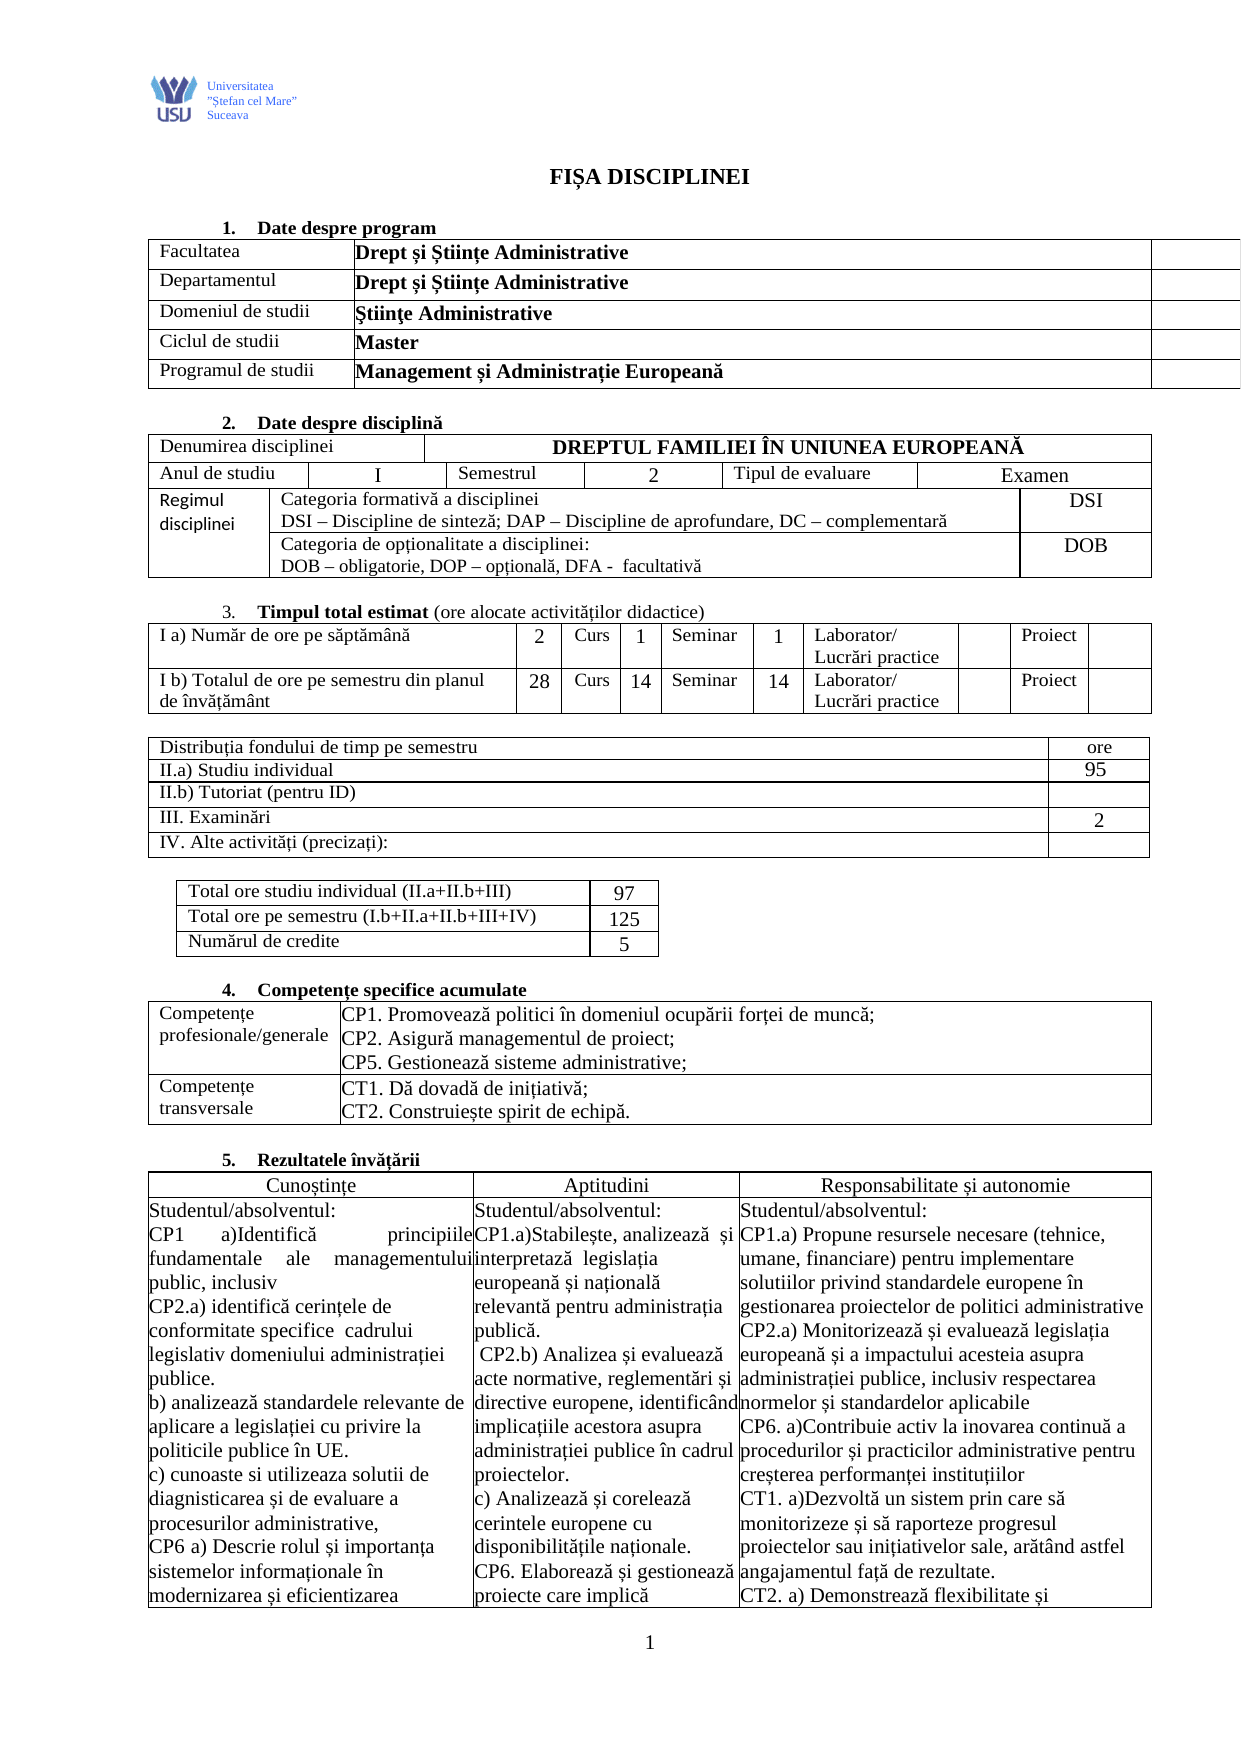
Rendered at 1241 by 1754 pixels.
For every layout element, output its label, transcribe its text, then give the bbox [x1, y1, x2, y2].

table_cell [1049, 833, 1149, 857]
list Timpul total estimat (ore alocate activităților didactice) [222, 601, 1152, 622]
table_cell Drept și Științe Administrative [355, 270, 1151, 300]
table_cell Examen [918, 463, 1151, 487]
table_cell Curs [562, 669, 620, 713]
table_cell 14 [621, 669, 661, 713]
table_header Competențe profesionale/generale [149, 1002, 340, 1074]
table_header Distribuția fondului de timp pe semestru [149, 738, 1048, 759]
table_header Denumirea disciplinei [149, 435, 424, 462]
table_cell Regimul disciplinei [149, 489, 269, 577]
table_header Aptitudini [474, 1173, 739, 1197]
table_cell [1089, 669, 1151, 713]
table_cell [1152, 270, 1240, 300]
picture [146, 67, 200, 126]
table_cell 28 [517, 669, 561, 713]
table_cell I [309, 463, 446, 487]
table_cell Management și Administrație Europeană [355, 360, 1151, 388]
table_header I a) Număr de ore pe săptămână [149, 624, 516, 668]
table_header [1089, 624, 1151, 668]
table_cell DSI [1021, 489, 1151, 532]
table_cell Ştiinţe Administrative [355, 301, 1151, 329]
table_header ore [1049, 738, 1149, 759]
table_cell Categoria de opționalitate a disciplinei: DOB – obligatorie, DOP – opțională, DFA - facultativă [270, 533, 1019, 577]
table_cell 125 [591, 906, 658, 931]
list Rezultatele învățării [222, 1149, 1152, 1170]
table_cell Laborator/ Lucrări practice [804, 669, 958, 713]
table_cell DOB [1021, 533, 1151, 577]
table_cell Departamentul [149, 270, 354, 300]
table_cell Anul de studiu [149, 463, 308, 487]
list Competențe specifice acumulate [222, 979, 1152, 1001]
table_cell Ciclul de studii [149, 330, 354, 358]
table_header Proiect [1011, 624, 1088, 668]
table_cell 2 [585, 463, 722, 487]
table_cell 95 [1049, 760, 1149, 781]
table_cell [959, 669, 1010, 713]
table_cell [1152, 330, 1240, 358]
table_header 1 [621, 624, 661, 668]
table_cell II.a) Studiu individual [149, 760, 1048, 781]
table_header Responsabilitate și autonomie [740, 1173, 1151, 1197]
table_cell Semestrul [447, 463, 584, 487]
table_cell 5 [591, 932, 658, 956]
table_cell [1049, 783, 1149, 807]
table_cell Master [355, 330, 1151, 358]
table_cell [474, 1198, 739, 1607]
table_cell III. Examinări [149, 808, 1048, 832]
table_cell I b) Totalul de ore pe semestru din planul de învățământ [149, 669, 516, 713]
table_header Cunoștințe [149, 1173, 473, 1197]
table_cell Categoria formativă a disciplinei DSI – Discipline de sinteză; DAP – Discipline de aprofundare, DC – complementară [270, 489, 1019, 532]
table_header 2 [517, 624, 561, 668]
table_cell IV. Alte activități (precizați): [149, 833, 1048, 857]
table_cell Seminar [662, 669, 753, 713]
table_cell Domeniul de studii [149, 301, 354, 329]
table_header 97 [591, 881, 658, 905]
table_cell Tipul de evaluare [723, 463, 917, 487]
table_header CP1. Promovează politici în domeniul ocupării forței de muncă; CP2. Asigură managementul de proiect; CP5. Gestionează sisteme administrative; [341, 1002, 1151, 1074]
table_cell Proiect [1011, 669, 1088, 713]
table_header [959, 624, 1010, 668]
table_header 1 [754, 624, 803, 668]
table_header Total ore studiu individual (II.a+II.b+III) [177, 881, 589, 905]
table_cell [1152, 360, 1240, 388]
table_header Laborator/ Lucrări practice [804, 624, 958, 668]
table_header Drept și Științe Administrative [355, 240, 1151, 269]
table_header Facultatea [149, 240, 354, 269]
table_cell CT1. Dă dovadă de inițiativă; CT2. Construiește spirit de echipă. [341, 1075, 1151, 1123]
table_cell 14 [754, 669, 803, 713]
table_cell Numărul de credite [177, 932, 589, 956]
table_header Seminar [662, 624, 753, 668]
table_header [1152, 240, 1240, 269]
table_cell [740, 1198, 1151, 1607]
table_cell Programul de studii [149, 360, 354, 388]
list Date despre program [222, 217, 1152, 239]
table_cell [149, 1198, 473, 1607]
list Date despre disciplină [222, 412, 1152, 434]
text FIȘA DISCIPLINEI [274, 163, 1025, 189]
table_cell II.b) Tutoriat (pentru ID) [149, 783, 1048, 807]
table_cell [1152, 301, 1240, 329]
table_header DREPTUL FAMILIEI ÎN UNIUNEA EUROPEANĂ [425, 435, 1151, 462]
table_cell Total ore pe semestru (I.b+II.a+II.b+III+IV) [177, 906, 589, 931]
table_cell 2 [1049, 808, 1149, 832]
table_cell Competențe transversale [149, 1075, 340, 1123]
table_header Curs [562, 624, 620, 668]
